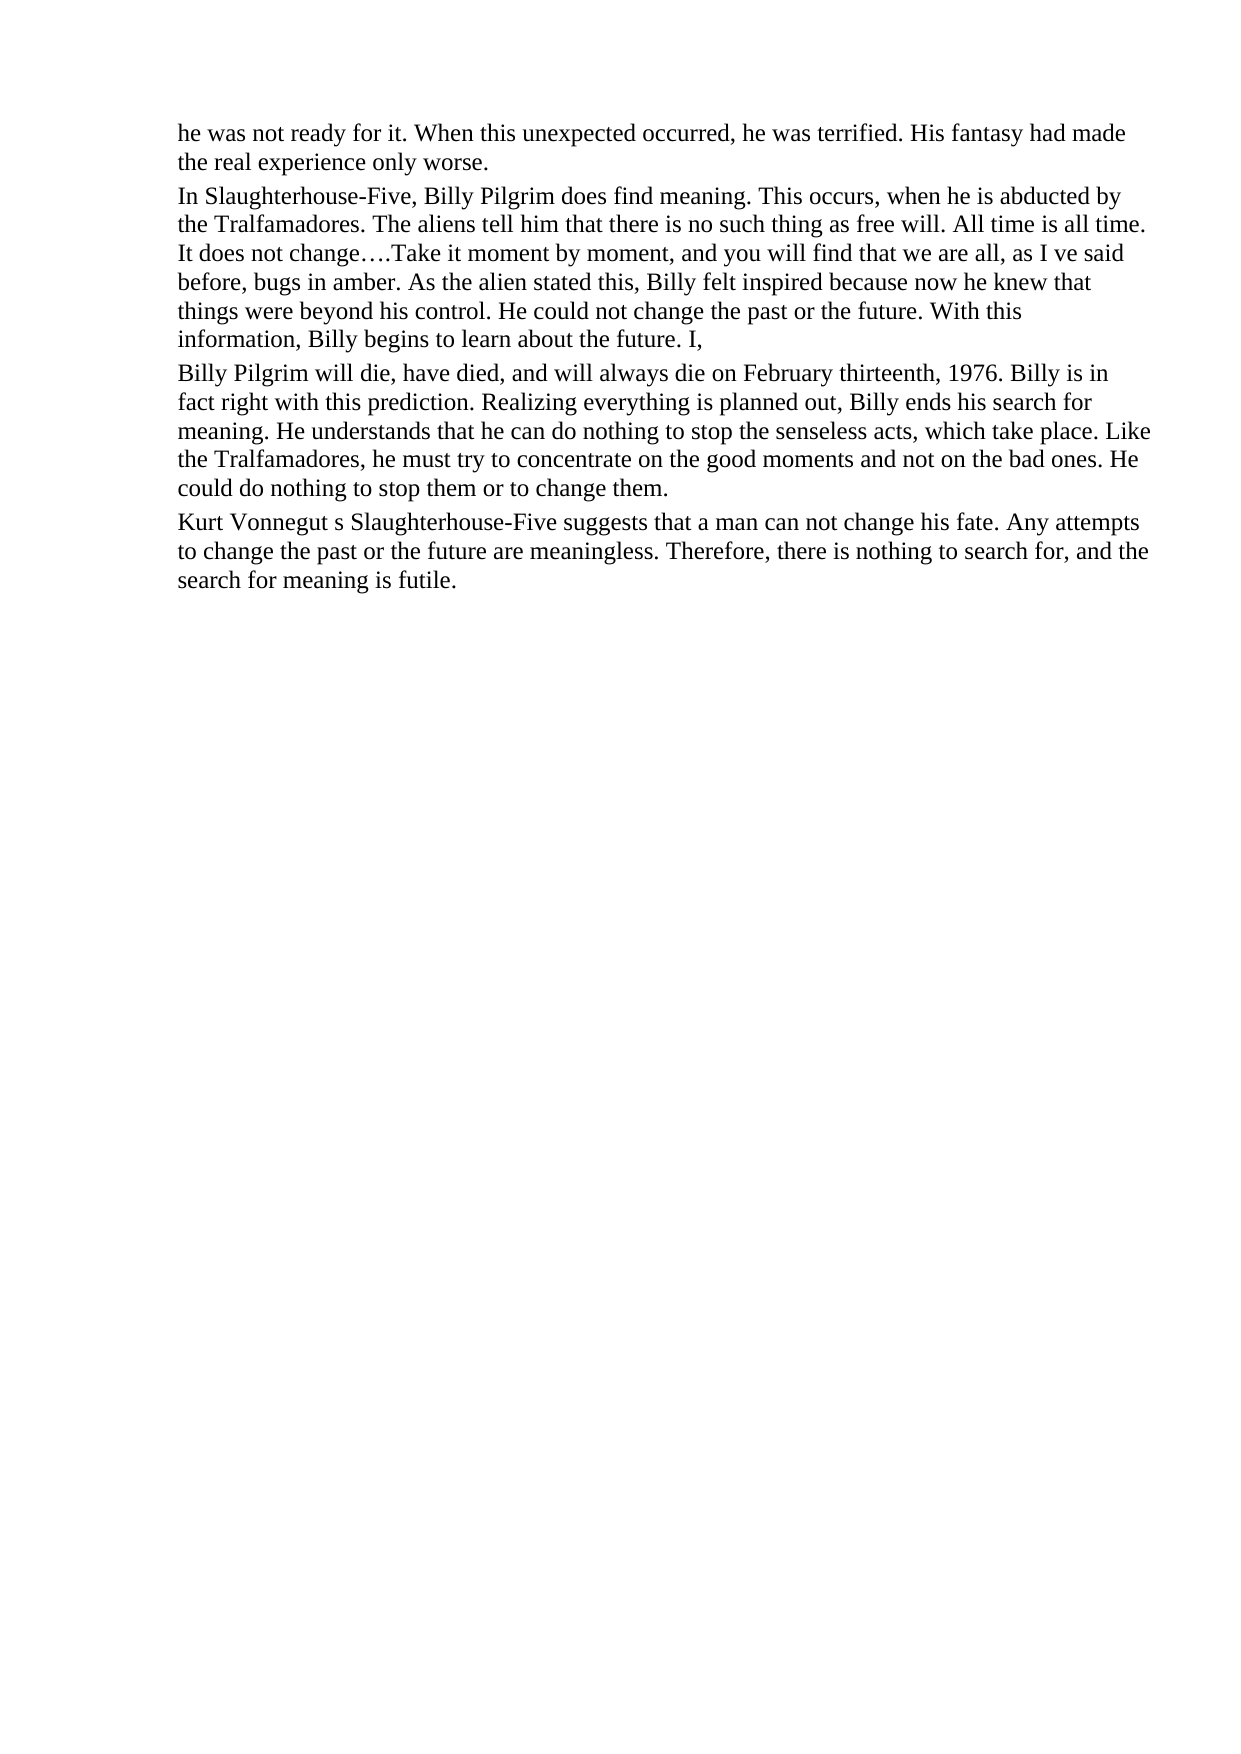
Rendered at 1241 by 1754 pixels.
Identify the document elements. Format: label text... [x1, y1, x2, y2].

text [177, 118, 1152, 176]
text Billy Pilgrim will die, have died, and will always die on February thirteenth, 1976. Billy is in fact right with this prediction. Realizing everything is planned out, Billy ends his search for meaning. He understands that he can do nothing to stop the senseless acts, which take place. Like the Tralfamadores, he must try to concentrate on the good moments and not on the bad ones. He could do nothing to stop them or to change them. [177, 358, 1152, 502]
text Kurt Vonnegut s Slaughterhouse-Five suggests that a man can not change his fate. Any attempts to change the past or the future are meaningless. Therefore, there is nothing to search for, and the search for meaning is futile. [177, 507, 1152, 593]
text In Slaughterhouse-Five, Billy Pilgrim does find meaning. This occurs, when he is abducted by the Tralfamadores. The aliens tell him that there is no such thing as free will. All time is all time. It does not change….Take it moment by moment, and you will find that we are all, as I ve said before, bugs in amber. As the alien stated this, Billy felt inspired because now he knew that things were beyond his control. He could not change the past or the future. With this information, Billy begins to learn about the future. I, [177, 181, 1152, 353]
